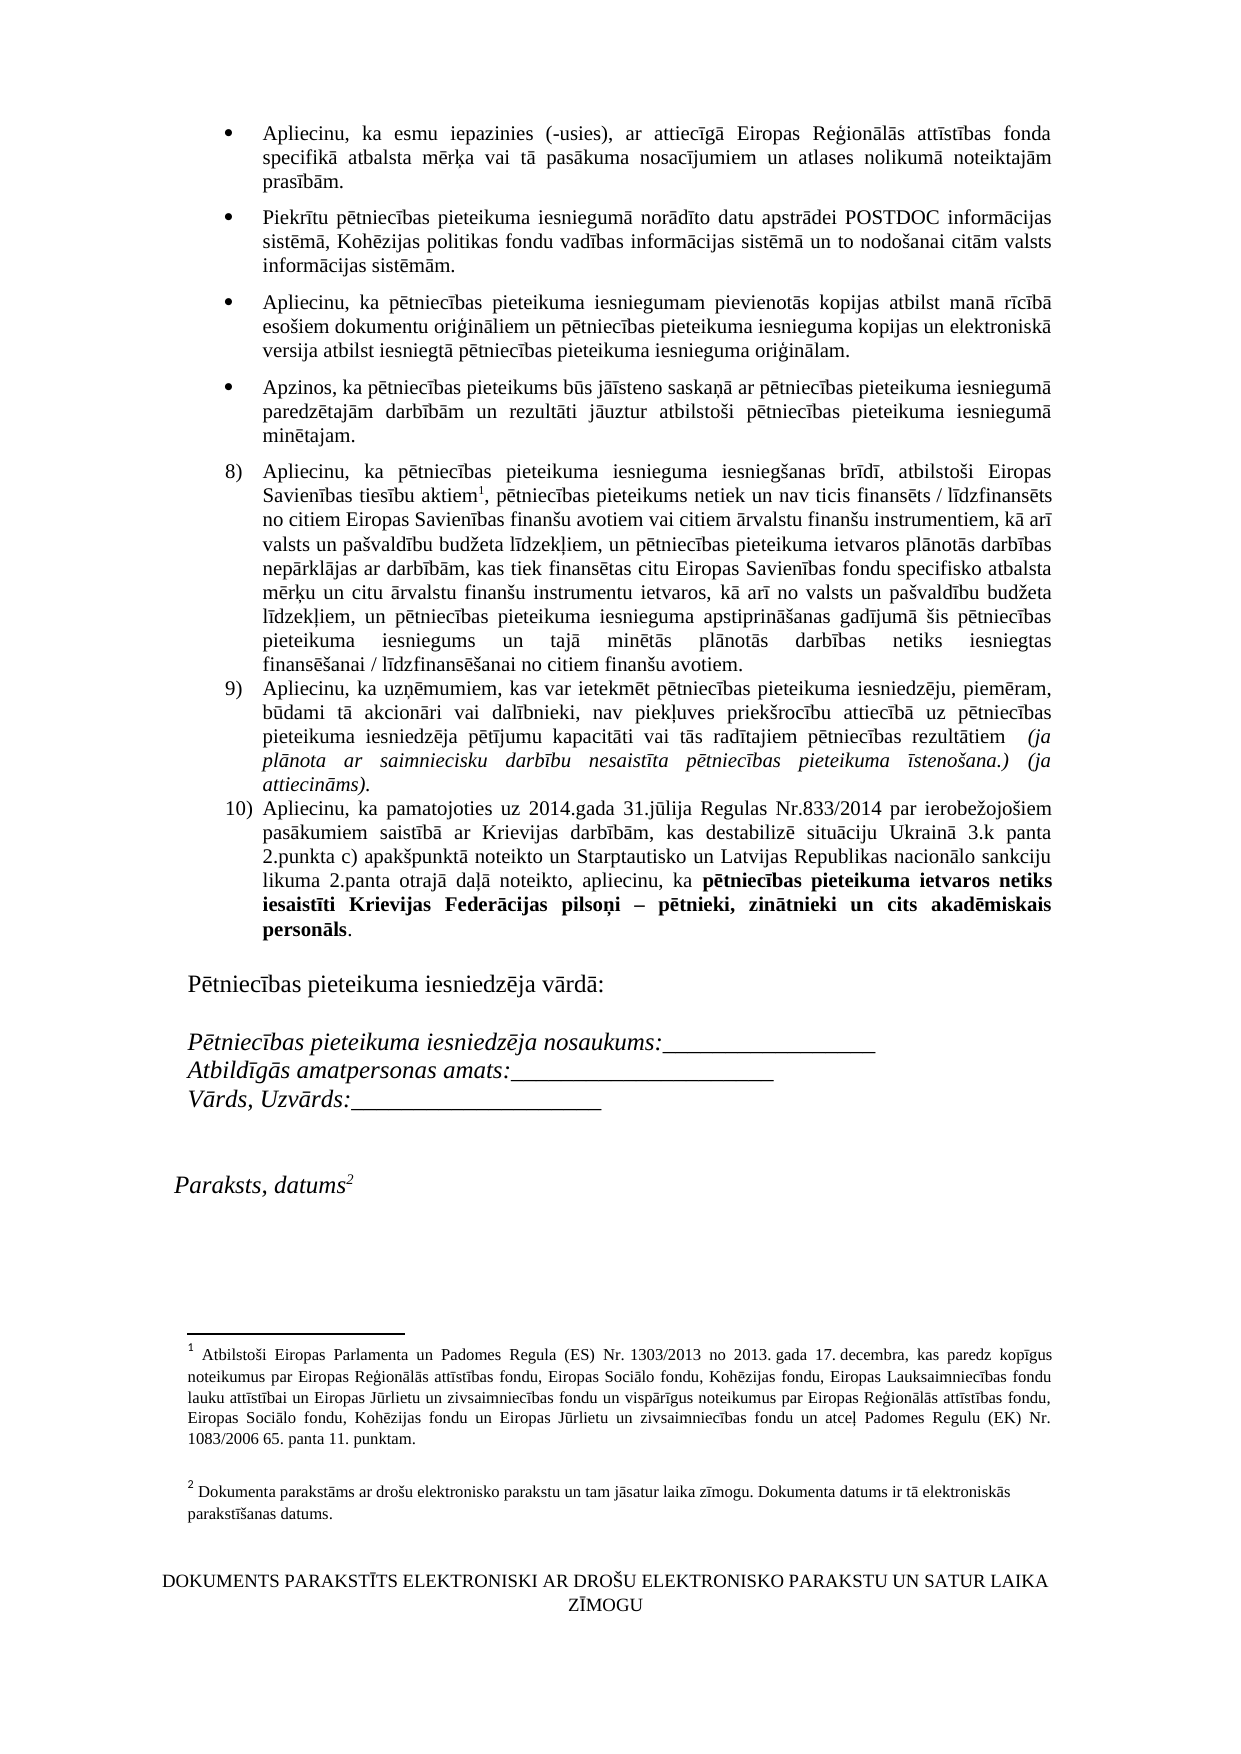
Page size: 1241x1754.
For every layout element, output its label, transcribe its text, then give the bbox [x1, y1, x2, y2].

text Pētniecības pieteikuma iesniedzēja nosaukums:_________________ [187, 1027, 1053, 1056]
list Apliecinu, ka pētniecības pieteikuma iesnieguma iesniegšanas brīdī, atbilstoši Eiropas Savienības tiesību aktiem, pētniecības pieteikums netiek un nav ticis finansēts / līdzfinansēts no citiem Eiropas Savienības finanšu avotiem vai citiem ārvalstu finanšu instrumentiem, kā arī valsts un pašvaldību budžeta līdzekļiem, un pētniecības pieteikuma ietvaros plānotās darbības nepārklājas ar darbībām, kas tiek finansētas citu Eiropas Savienības fondu specifisko atbalsta mērķu un citu ārvalstu finanšu instrumentu ietvaros, kā arī no valsts un pašvaldību budžeta līdzekļiem, un pētniecības pieteikuma iesnieguma apstiprināšanas gadījumā šis pētniecības pieteikuma iesniegums un tajā minētās plānotās darbības netiks iesniegtas finansēšanai / līdzfinansēšanai no citiem finanšu avotiem. [225, 459, 1053, 676]
list Apliecinu, ka uzņēmumiem, kas var ietekmēt pētniecības pieteikuma iesniedzēju, piemēram, būdami tā akcionāri vai dalībnieki, nav piekļuves priekšrocību attiecībā uz pētniecības pieteikuma iesniedzēja pētījumu kapacitāti vai tās radītajiem pētniecības rezultātiem (ja plānota ar saimniecisku darbību nesaistīta pētniecības pieteikuma īstenošana.) (ja attiecināms). [225, 676, 1053, 796]
list Piekrītu pētniecības pieteikuma iesniegumā norādīto datu apstrādei POSTDOC informācijas sistēmā, Kohēzijas politikas fondu vadības informācijas sistēmā un to nodošanai citām valsts informācijas sistēmām. [225, 205, 1053, 277]
list Apliecinu, ka pētniecības pieteikuma iesniegumam pievienotās kopijas atbilst manā rīcībā esošiem dokumentu oriģināliem un pētniecības pieteikuma iesnieguma kopijas un elektroniskā versija atbilst iesniegtā pētniecības pieteikuma iesnieguma oriģinālam. [225, 290, 1053, 362]
text Vārds, Uzvārds:____________________ [187, 1084, 1053, 1113]
list Apliecinu, ka pamatojoties uz 2014.gada 31.jūlija Regulas Nr.833/2014 par ierobežojošiem pasākumiem saistībā ar Krievijas darbībām, kas destabilizē situāciju Ukrainā 3.k panta 2.punkta c) apakšpunktā noteikto un Starptautisko un Latvijas Republikas nacionālo sankciju likuma 2.panta otrajā daļā noteikto, apliecinu, ka pētniecības pieteikuma ietvaros netiks iesaistīti Krievijas Federācijas pilsoņi – pētnieki, zinātnieki un cits akadēmiskais personāls. [225, 796, 1053, 941]
list Apzinos, ka pētniecības pieteikums būs jāīsteno saskaņā ar pētniecības pieteikuma iesniegumā paredzētajām darbībām un rezultāti jāuztur atbilstoši pētniecības pieteikuma iesniegumā minētajam. [225, 374, 1053, 447]
text Atbildīgās amatpersonas amats:_____________________ [187, 1056, 1053, 1084]
text Paraksts, datums [174, 1171, 1053, 1199]
text Pētniecības pieteikuma iesniedzēja vārdā: [187, 969, 1053, 998]
list Apliecinu, ka esmu iepazinies (-usies), ar attiecīgā Eiropas Reģionālās attīstības fonda specifikā atbalsta mērķa vai tā pasākuma nosacījumiem un atlases nolikumā noteiktajām prasībām. [225, 121, 1053, 193]
